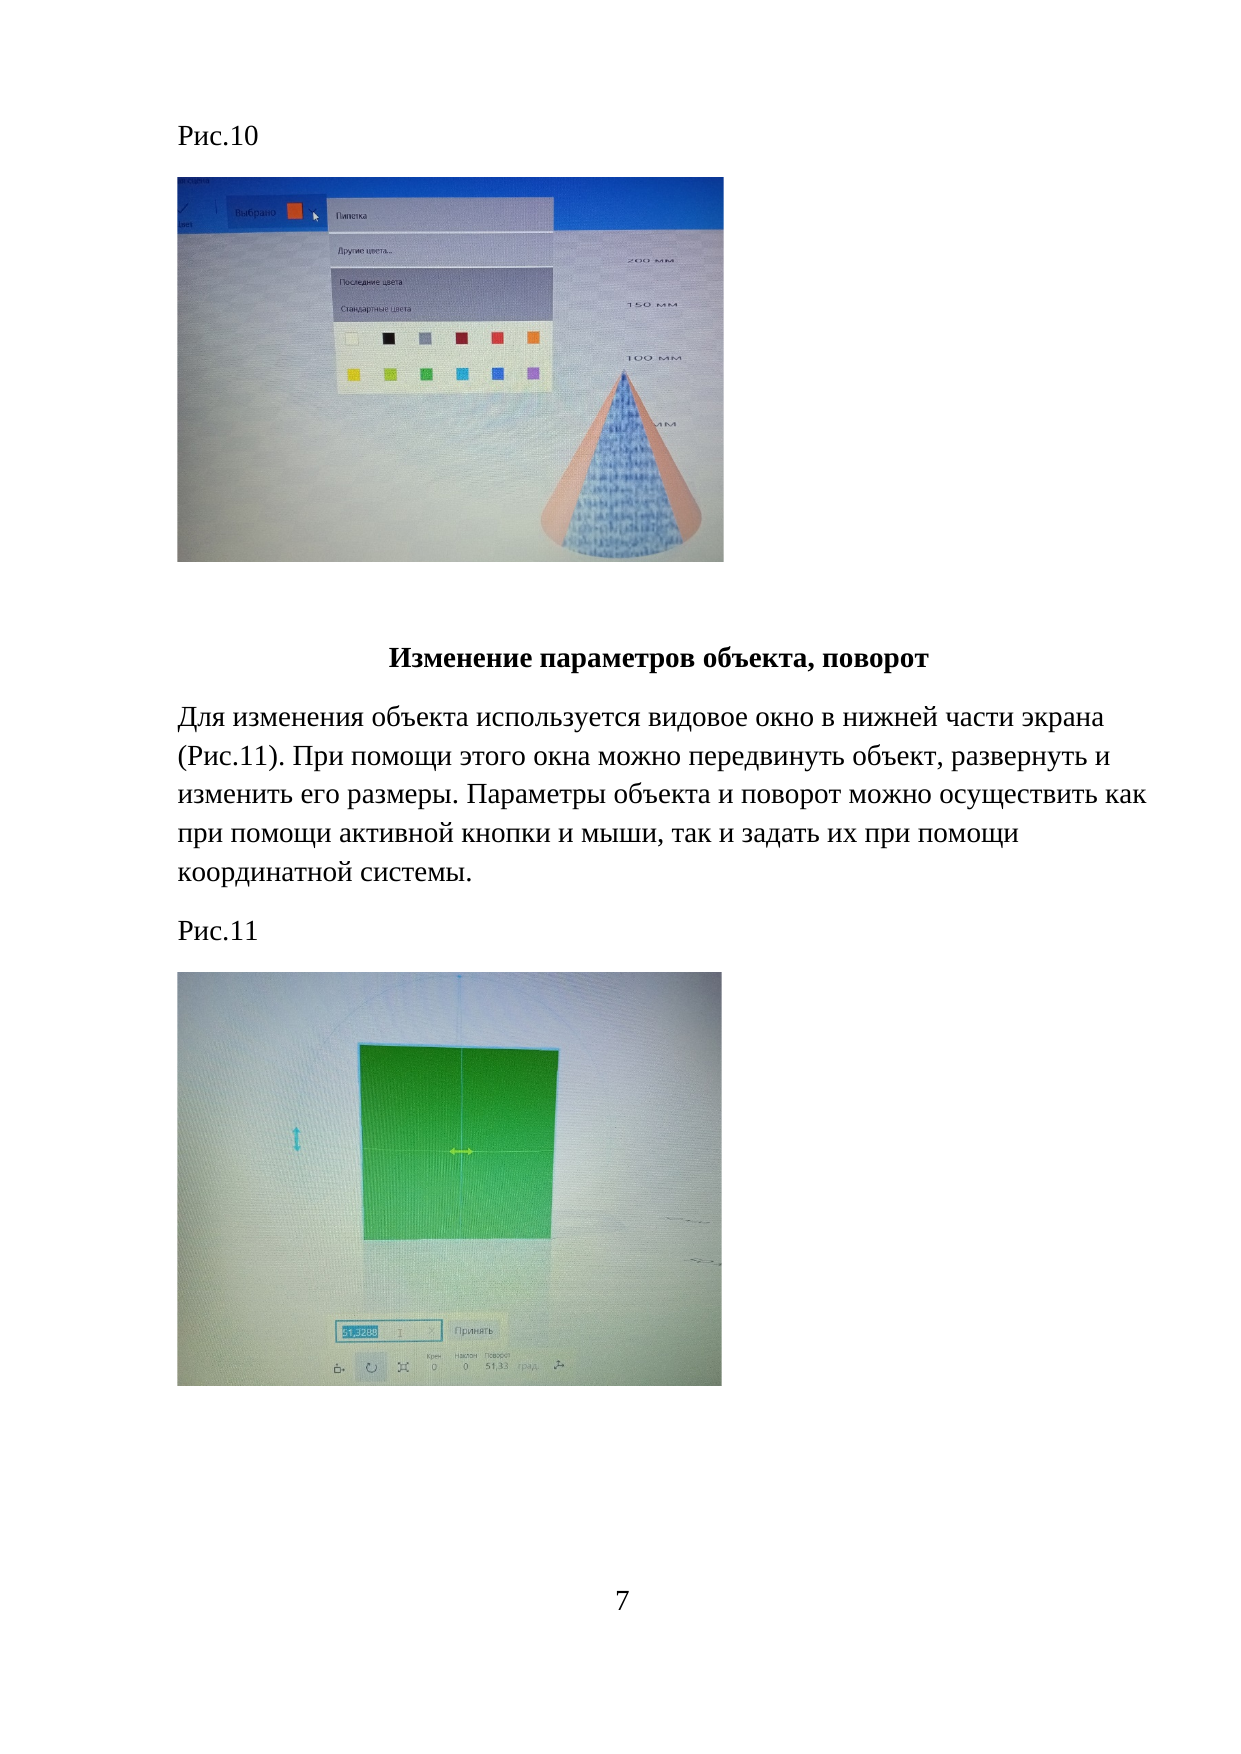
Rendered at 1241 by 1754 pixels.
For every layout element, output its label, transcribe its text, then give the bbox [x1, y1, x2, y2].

text 7 [177, 1583, 1152, 1616]
picture [177, 177, 724, 562]
text Рис.10 [177, 118, 1152, 152]
text Для изменения объекта используется видовое окно в нижней части экрана (Рис.11). При помощи этого окна можно передвинуть объект, развернуть и изменить его размеры. Параметры объекта и поворот можно осуществить как при помощи активной кнопки и мыши, так и задать их при помощи координатной системы. [177, 699, 1152, 887]
picture [177, 972, 722, 1386]
text Изменение параметров объекта, поворот [177, 640, 1152, 674]
text Рис.11 [177, 913, 1152, 947]
